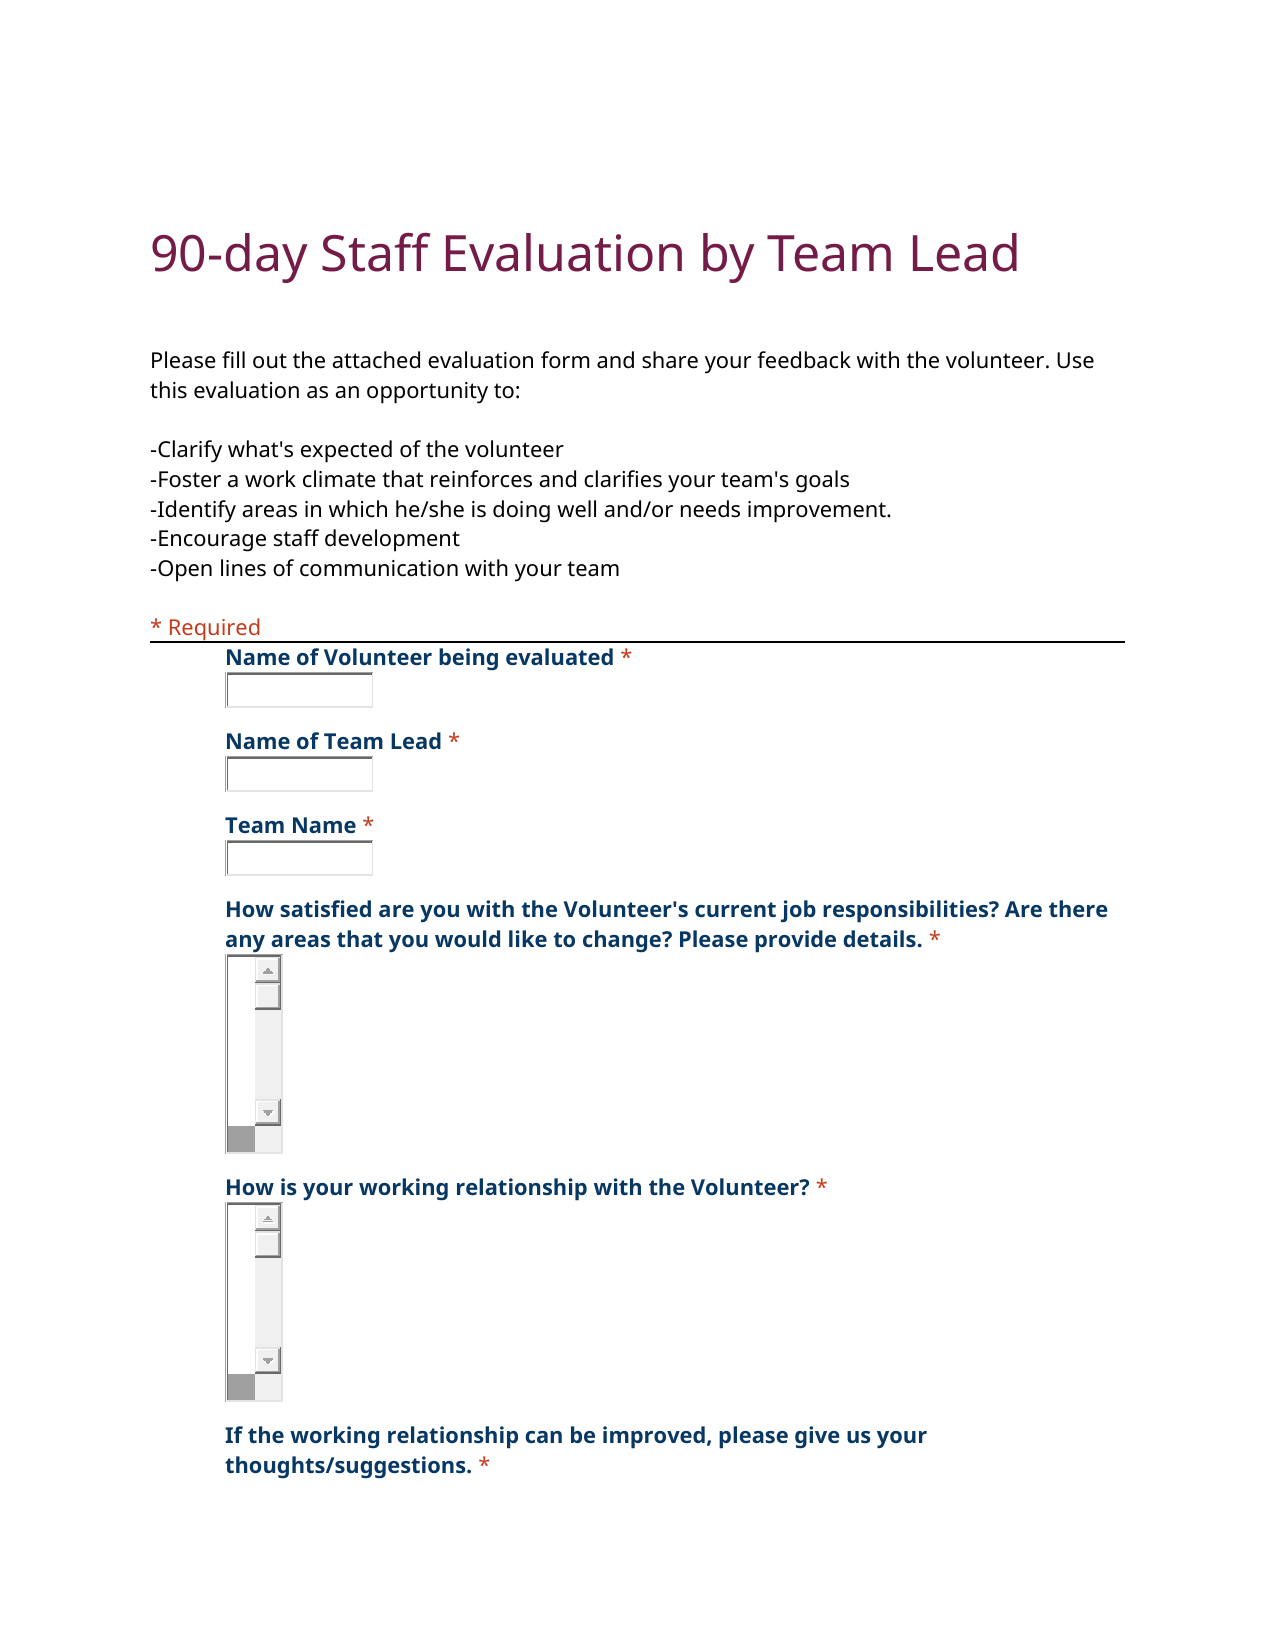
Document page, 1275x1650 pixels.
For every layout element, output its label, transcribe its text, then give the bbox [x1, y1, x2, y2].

text -Clarify what's expected of the volunteer -Foster a work climate that reinforces and clarifies your team's goals -Identify areas in which he/she is doing well and/or needs improvement. -Encourage staff development -Open lines of communication with your team [150, 434, 1125, 583]
text Team Name * [225, 810, 1125, 840]
text Please fill out the attached evaluation form and share your feedback with the volunteer. Use this evaluation as an opportunity to: [150, 315, 1125, 405]
text How is your working relationship with the Volunteer? * [225, 1172, 1125, 1202]
text Name of Team Lead * [225, 726, 1125, 756]
text Name of Volunteer being evaluated * [225, 643, 1125, 672]
text If the working relationship can be improved, please give us your thoughts/suggestions. * [225, 1420, 1125, 1480]
text How satisfied are you with the Volunteer's current job responsibilities? Are there any areas that you would like to change? Please provide details. * [225, 894, 1125, 954]
text * Required [150, 612, 1125, 641]
text 90-day Staff Evaluation by Team Lead [150, 150, 1125, 286]
